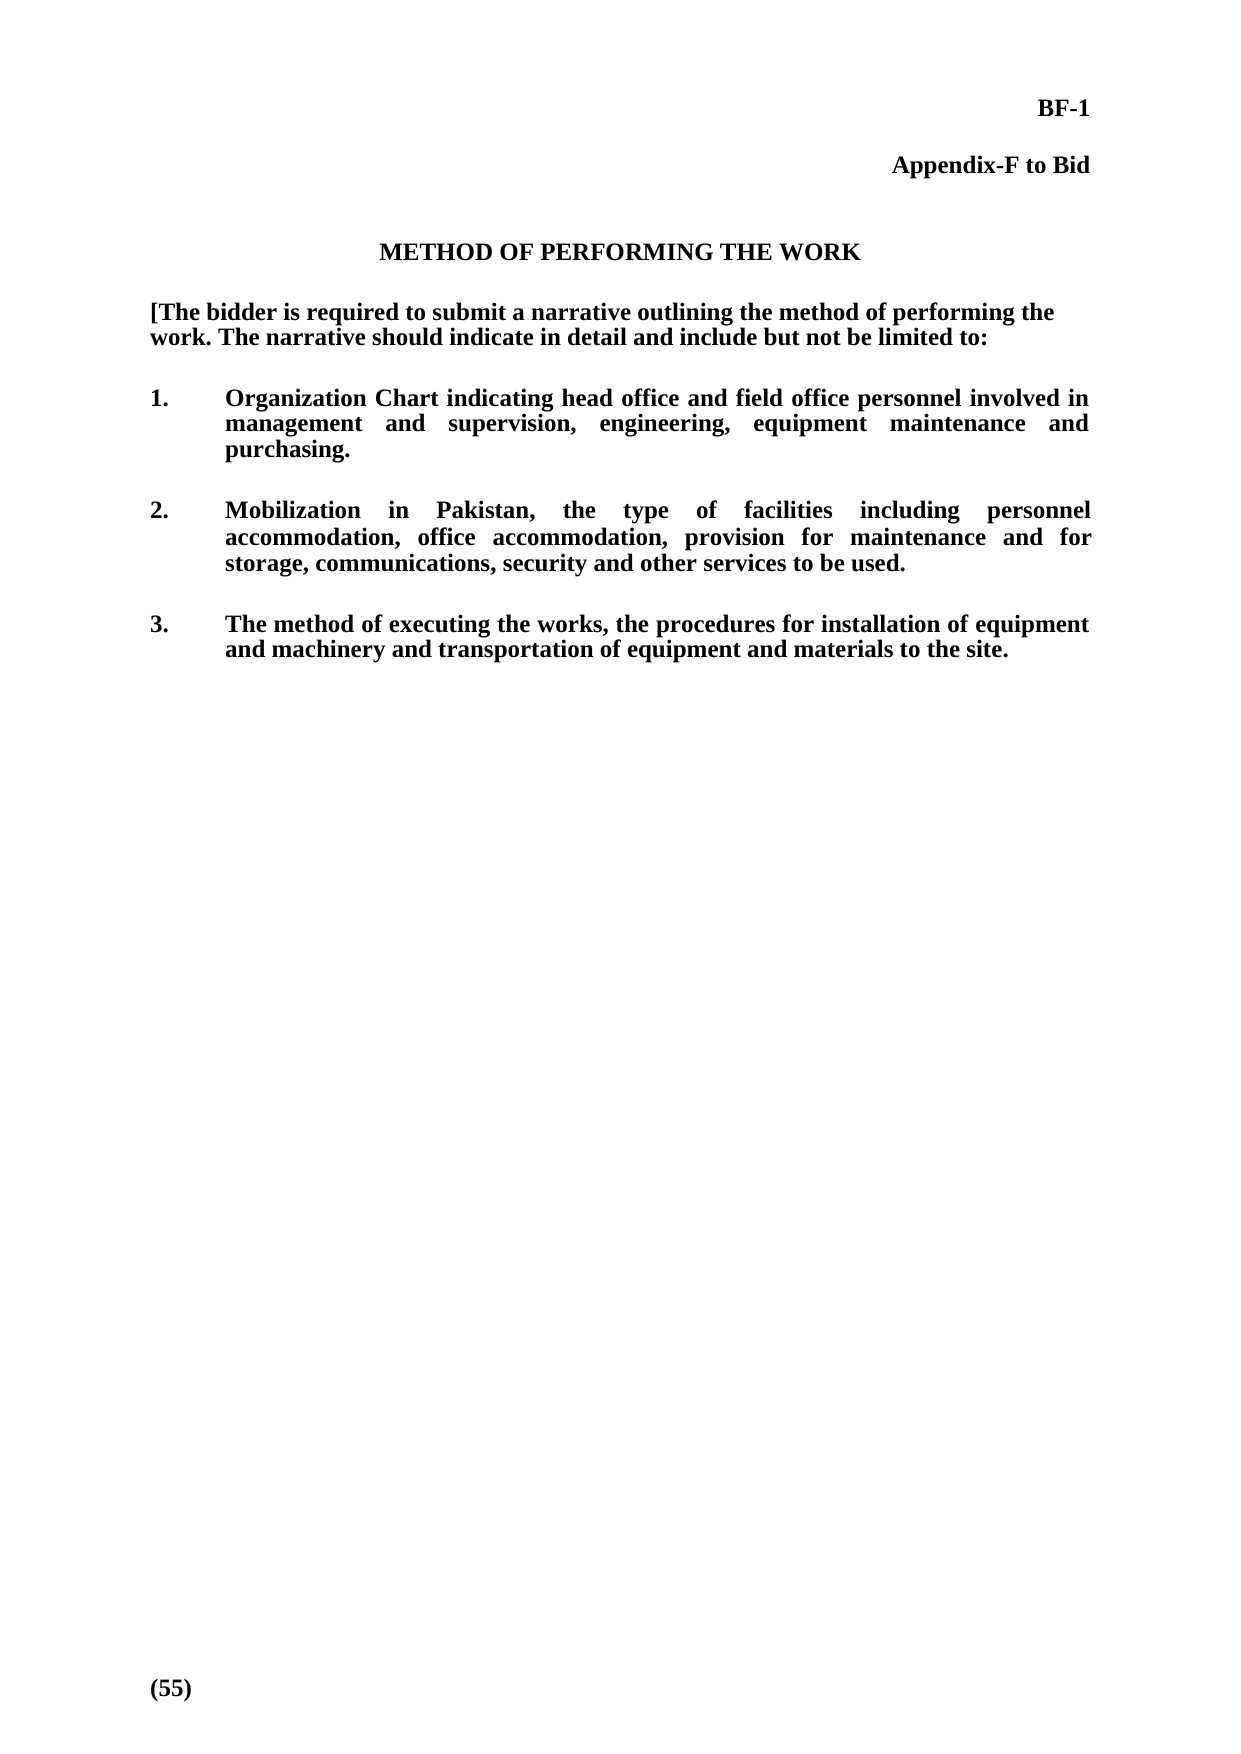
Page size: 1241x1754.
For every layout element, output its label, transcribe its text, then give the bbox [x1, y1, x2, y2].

list The method of executing the works, the procedures for installation of equipment and machinery and transportation of equipment and materials to the site. [150, 612, 1090, 663]
text Appendix-F to Bid [150, 151, 1090, 179]
list Organization Chart indicating head office and field office personnel involved in management and supervision, engineering, equipment maintenance and purchasing. [150, 386, 1090, 463]
text METHOD OF PERFORMING THE WORK [379, 237, 1092, 266]
text BF-1 [150, 93, 1090, 122]
text (55) [150, 1673, 1092, 1702]
text [The bidder is required to submit a narrative outlining the method of performing the work. The narrative should indicate in detail and include but not be limited to: [150, 300, 1092, 351]
list Mobilization in Pakistan, the type of facilities including personnel accommodation, office accommodation, provision for maintenance and for storage, communications, security and other services to be used. [150, 498, 1092, 577]
